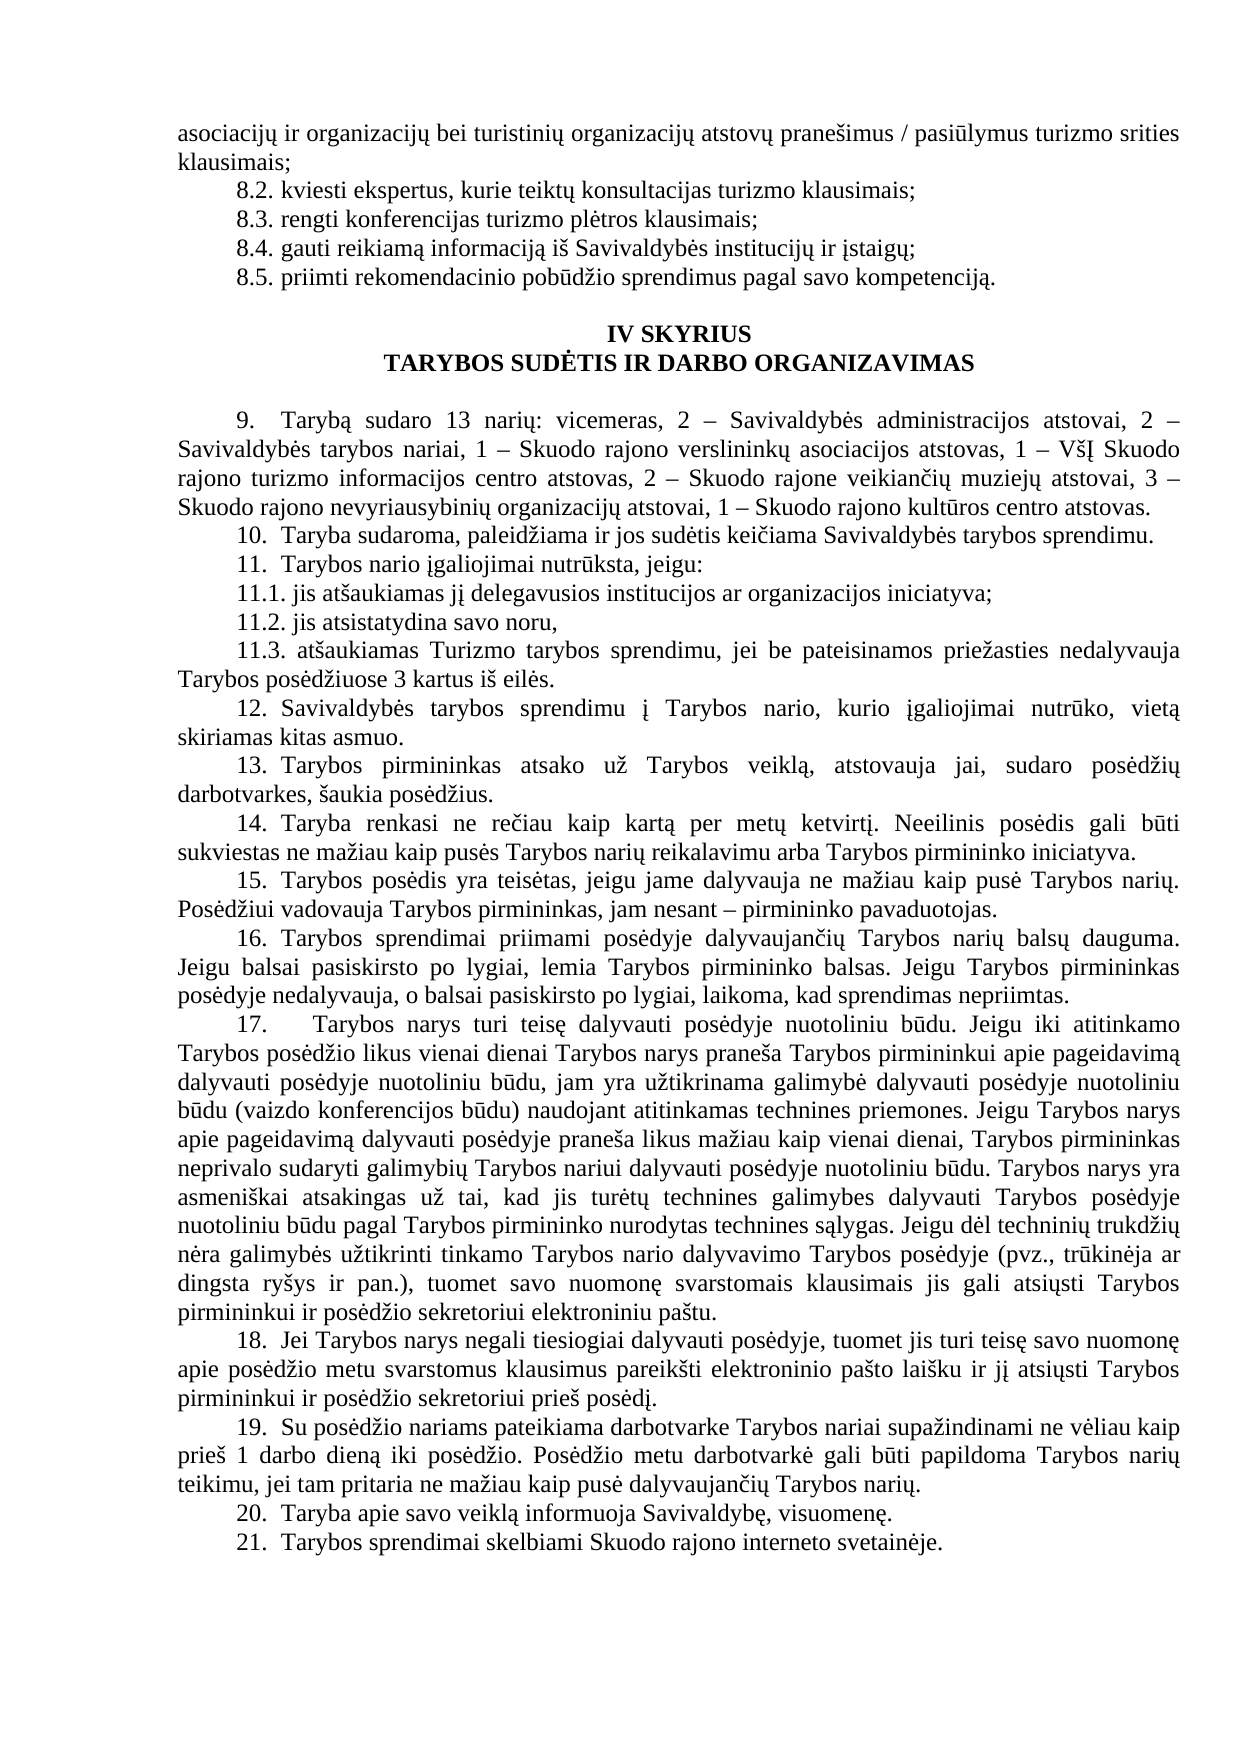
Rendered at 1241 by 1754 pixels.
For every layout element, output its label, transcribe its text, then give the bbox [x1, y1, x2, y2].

list Tarybos sprendimai skelbiami Skuodo rajono interneto svetainėje. [177, 1527, 1181, 1556]
list Tarybos pirmininkas atsako už Tarybos veiklą, atstovauja jai, sudaro posėdžių darbotvarkes, šaukia posėdžius. [177, 751, 1181, 808]
text TARYBOS SUDĖTIS IR DARBO ORGANIZAVIMAS [177, 348, 1181, 377]
text IV SKYRIUS [177, 319, 1181, 348]
list Taryba sudaroma, paleidžiama ir jos sudėtis keičiama Savivaldybės tarybos sprendimu. [177, 521, 1181, 549]
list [177, 118, 1181, 176]
list Taryba renkasi ne rečiau kaip kartą per metų ketvirtį. Neeilinis posėdis gali būti sukviestas ne mažiau kaip pusės Tarybos narių reikalavimu arba Tarybos pirmininko iniciatyva. [177, 808, 1181, 866]
list Su posėdžio nariams pateikiama darbotvarke Tarybos nariai supažindinami ne vėliau kaip prieš 1 darbo dieną iki posėdžio. Posėdžio metu darbotvarkė gali būti papildoma Tarybos narių teikimu, jei tam pritaria ne mažiau kaip pusė dalyvaujančių Tarybos narių. [177, 1412, 1181, 1498]
text 11.2. jis atsistatydina savo noru, [177, 607, 1181, 636]
list Tarybos posėdis yra teisėtas, jeigu jame dalyvauja ne mažiau kaip pusė Tarybos narių. Posėdžiui vadovauja Tarybos pirmininkas, jam nesant – pirmininko pavaduotojas. [177, 866, 1181, 923]
text 11.3. atšaukiamas Turizmo tarybos sprendimu, jei be pateisinamos priežasties nedalyvauja Tarybos posėdžiuose 3 kartus iš eilės. [177, 636, 1181, 693]
list kviesti ekspertus, kurie teiktų konsultacijas turizmo klausimais; [177, 176, 1181, 204]
list priimti rekomendacinio pobūdžio sprendimus pagal savo kompetenciją. [177, 262, 1181, 291]
list Tarybos narys turi teisę dalyvauti posėdyje nuotoliniu būdu. Jeigu iki atitinkamo Tarybos posėdžio likus vienai dienai Tarybos narys praneša Tarybos pirmininkui apie pageidavimą dalyvauti posėdyje nuotoliniu būdu, jam yra užtikrinama galimybė dalyvauti posėdyje nuotoliniu būdu (vaizdo konferencijos būdu) naudojant atitinkamas technines priemones. Jeigu Tarybos narys apie pageidavimą dalyvauti posėdyje praneša likus mažiau kaip vienai dienai, Tarybos pirmininkas neprivalo sudaryti galimybių Tarybos nariui dalyvauti posėdyje nuotoliniu būdu. Tarybos narys yra asmeniškai atsakingas už tai, kad jis turėtų technines galimybes dalyvauti Tarybos posėdyje nuotoliniu būdu pagal Tarybos pirmininko nurodytas technines sąlygas. Jeigu dėl techninių trukdžių nėra galimybės užtikrinti tinkamo Tarybos nario dalyvavimo Tarybos posėdyje (pvz., trūkinėja ar dingsta ryšys ir pan.), tuomet savo nuomonę svarstomais klausimais jis gali atsiųsti Tarybos pirmininkui ir posėdžio sekretoriui elektroniniu paštu. [177, 1009, 1181, 1326]
list Tarybos sprendimai priimami posėdyje dalyvaujančių Tarybos narių balsų dauguma. Jeigu balsai pasiskirsto po lygiai, lemia Tarybos pirmininko balsas. Jeigu Tarybos pirmininkas posėdyje nedalyvauja, o balsai pasiskirsto po lygiai, laikoma, kad sprendimas nepriimtas. [177, 923, 1181, 1009]
list Tarybos nario įgaliojimai nutrūksta, jeigu: [177, 549, 1181, 578]
list rengti konferencijas turizmo plėtros klausimais; [236, 204, 1181, 233]
list gauti reikiamą informaciją iš Savivaldybės institucijų ir įstaigų; [236, 233, 1181, 262]
text 11.1. jis atšaukiamas jį delegavusios institucijos ar organizacijos iniciatyva; [236, 578, 1181, 607]
list Tarybą sudaro 13 narių: vicemeras, 2 – Savivaldybės administracijos atstovai, 2 – Savivaldybės tarybos nariai, 1 – Skuodo rajono verslininkų asociacijos atstovas, 1 – VšĮ Skuodo rajono turizmo informacijos centro atstovas, 2 – Skuodo rajone veikiančių muziejų atstovai, 3 – Skuodo rajono nevyriausybinių organizacijų atstovai, 1 – Skuodo rajono kultūros centro atstovas. [177, 406, 1181, 521]
list Jei Tarybos narys negali tiesiogiai dalyvauti posėdyje, tuomet jis turi teisę savo nuomonę apie posėdžio metu svarstomus klausimus pareikšti elektroninio pašto laišku ir jį atsiųsti Tarybos pirmininkui ir posėdžio sekretoriui prieš posėdį. [177, 1326, 1181, 1412]
list Taryba apie savo veiklą informuoja Savivaldybę, visuomenę. [177, 1498, 1181, 1527]
list Savivaldybės tarybos sprendimu į Tarybos nario, kurio įgaliojimai nutrūko, vietą skiriamas kitas asmuo. [177, 693, 1181, 751]
